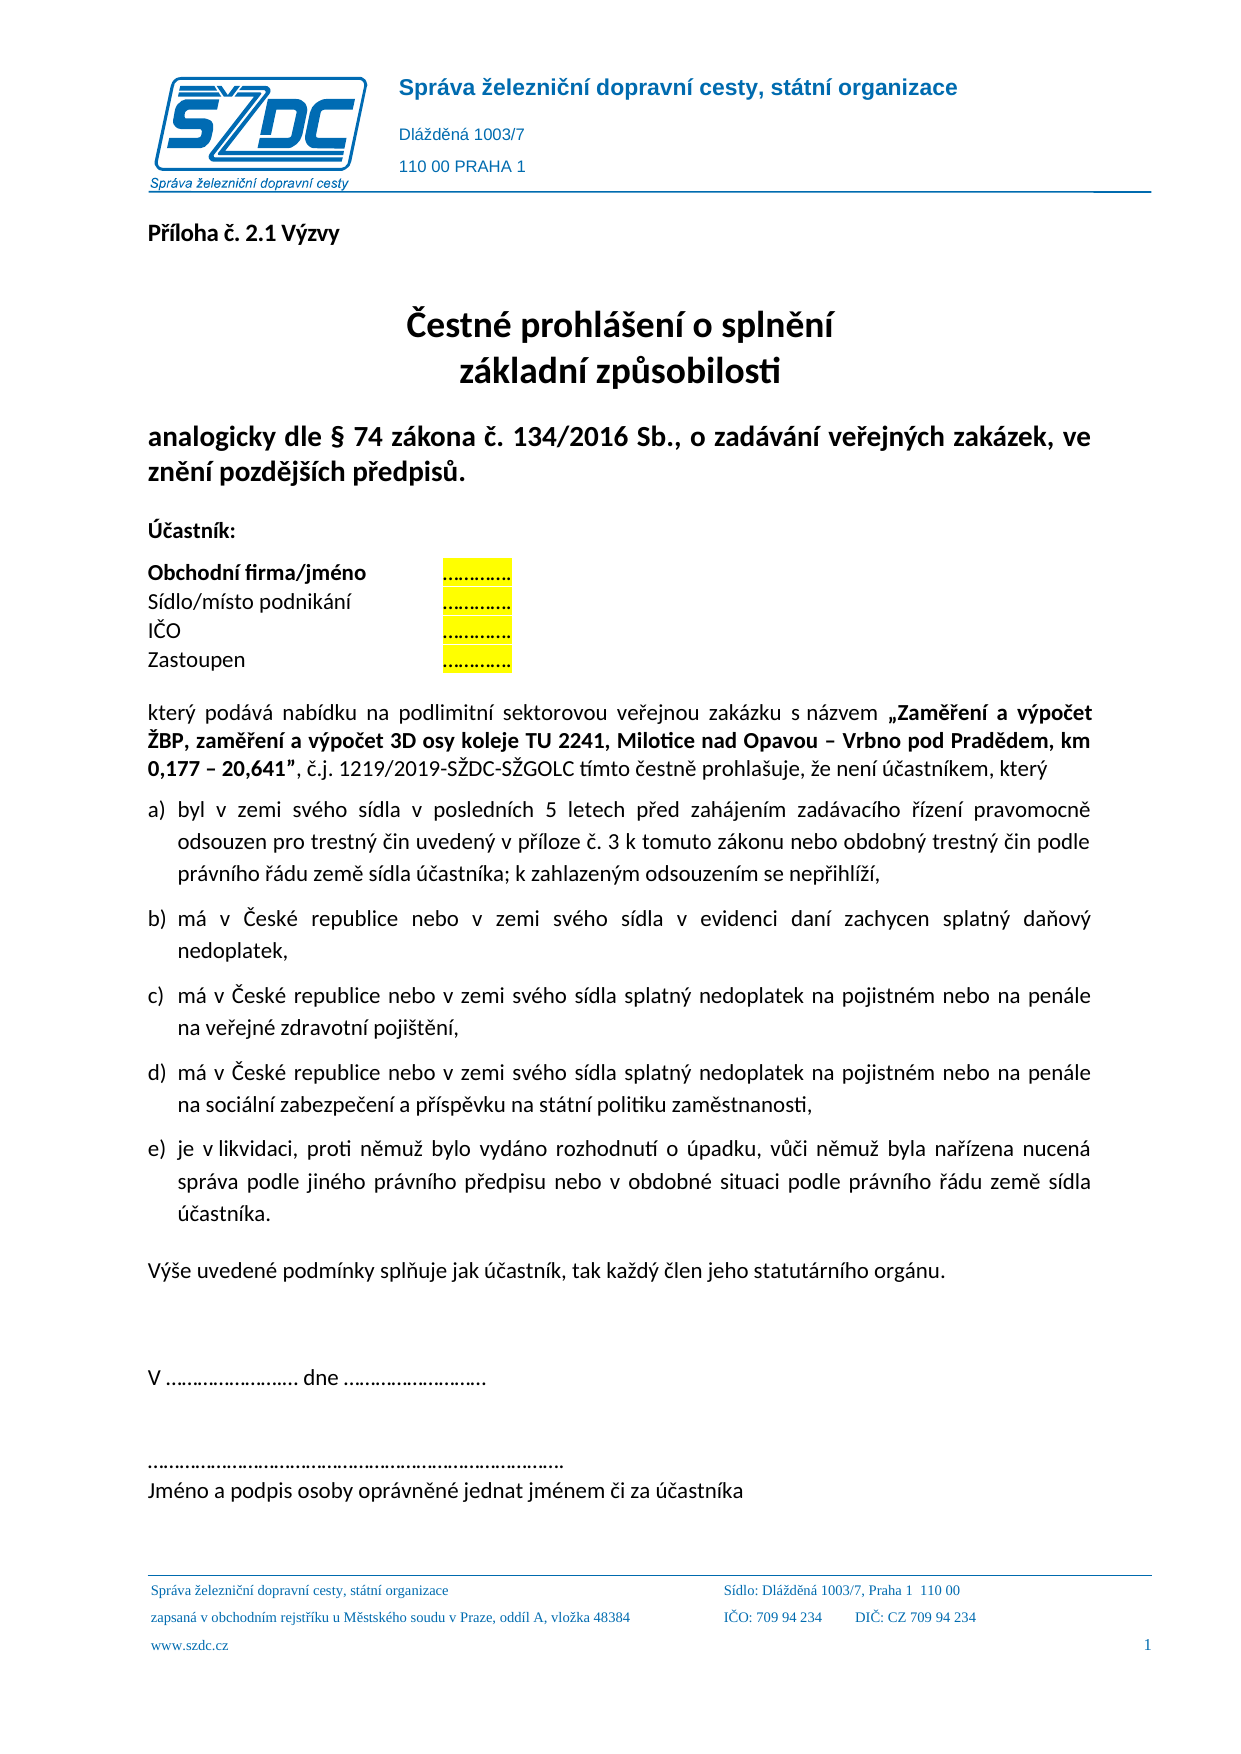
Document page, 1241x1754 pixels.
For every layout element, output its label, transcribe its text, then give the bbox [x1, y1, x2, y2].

text IČO …………. [148, 615, 1093, 644]
text d) má v České republice nebo v zemi svého sídla splatný nedoplatek na pojistném nebo na penále na sociální zabezpečení a příspěvku na státní politiku zaměstnanosti, [148, 1058, 1093, 1118]
text Jméno a podpis osoby oprávněné jednat jménem či za účastníka [148, 1475, 1092, 1504]
text Obchodní firma/jméno …………. [148, 557, 1093, 586]
text e) je v likvidaci, proti němuž bylo vydáno rozhodnutí o úpadku, vůči němuž byla nařízena nucená správa podle jiného právního předpisu nebo v obdobné situaci podle právního řádu země sídla účastníka. [148, 1134, 1093, 1227]
text c) má v České republice nebo v zemi svého sídla splatný nedoplatek na pojistném nebo na penále na veřejné zdravotní pojištění, [148, 981, 1093, 1041]
text ……………………………………………………………………. [148, 1446, 1092, 1475]
text Příloha č. 2.1 Výzvy [148, 218, 1093, 248]
text V ………………….… dne ……………………… [148, 1362, 1092, 1391]
title Čestné prohlášení o splnění základní způsobilosti [148, 301, 1093, 393]
text Výše uvedené podmínky splňuje jak účastník, tak každý člen jeho statutárního orgánu. [148, 1256, 1093, 1284]
text b) má v České republice nebo v zemi svého sídla v evidenci daní zachycen splatný daňový nedoplatek, [148, 904, 1093, 964]
text Zastoupen …………. [148, 644, 1093, 673]
text Sídlo/místo podnikání …………. [148, 586, 1093, 615]
text a) byl v zemi svého sídla v posledních 5 letech před zahájením zadávacího řízení pravomocně odsouzen pro trestný čin uvedený v příloze č. 3 k tomuto zákonu nebo obdobný trestný čin podle právního řádu země sídla účastníka; k zahlazeným odsouzením se nepřihlíží, [148, 795, 1093, 887]
text Účastník: [148, 514, 1093, 545]
text který podává nabídku na podlimitní sektorovou veřejnou zakázku s názvem „Zaměření a výpočet ŽBP, zaměření a výpočet 3D osy koleje TU 2241, Milotice nad Opavou – Vrbno pod Pradědem, km 0,177 – 20,641”, č.j. 1219/2019-SŽDC-SŽGOLC tímto čestně prohlašuje, že není účastníkem, který [148, 698, 1093, 782]
title analogicky dle § 74 zákona č. 134/2016 Sb., o zadávání veřejných zakázek, ve znění pozdějších předpisů. [148, 418, 1093, 489]
